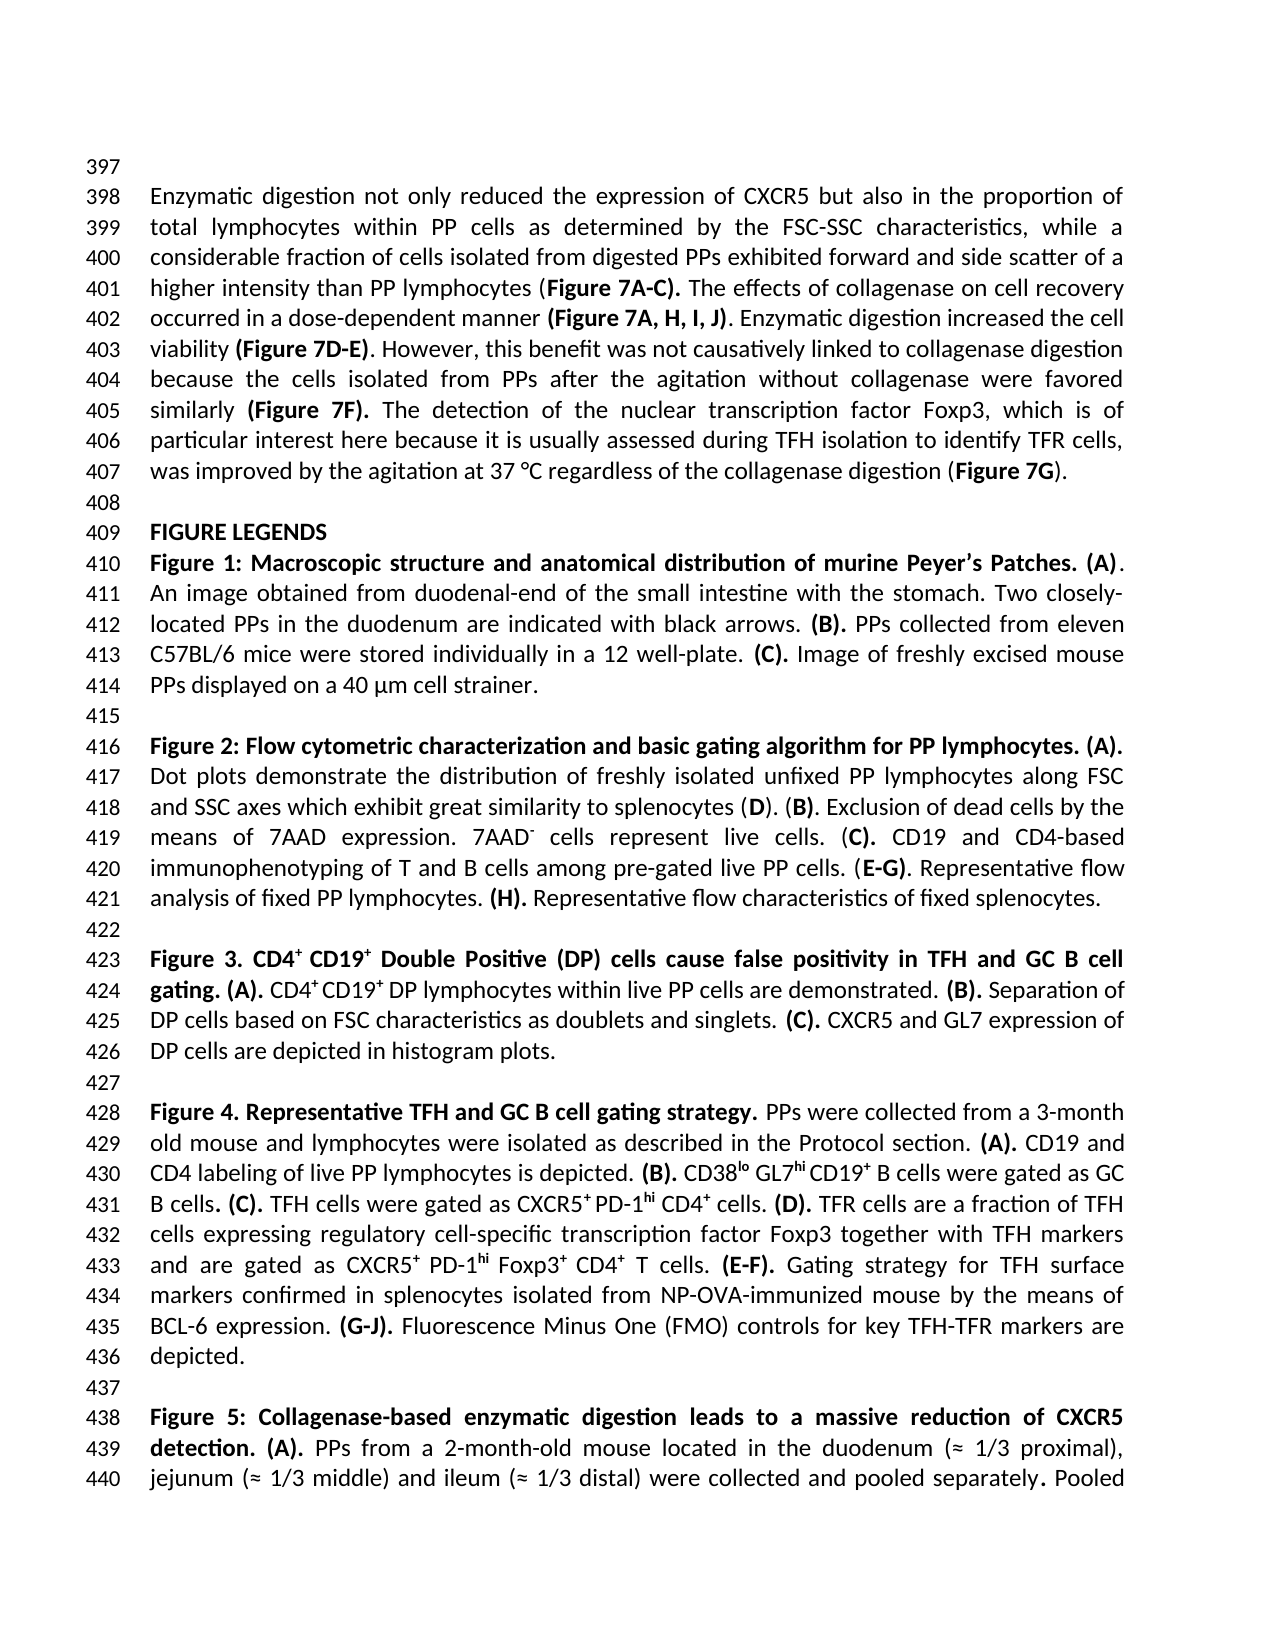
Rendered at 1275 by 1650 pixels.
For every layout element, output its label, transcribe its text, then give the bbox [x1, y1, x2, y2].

text FIGURE LEGENDS [150, 516, 1125, 547]
text Figure 1: Macroscopic structure and anatomical distribution of murine Peyer’s Patches. (A). An image obtained from duodenal-end of the small intestine with the stomach. Two closely-located PPs in the duodenum are indicated with black arrows. (B). PPs collected from eleven C57BL/6 mice were stored individually in a 12 well-plate. (C). Image of freshly excised mouse PPs displayed on a 40 µm cell strainer. [150, 547, 1125, 699]
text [150, 1401, 1125, 1493]
text Figure 2: Flow cytometric characterization and basic gating algorithm for PP lymphocytes. (A). Dot plots demonstrate the distribution of freshly isolated unfixed PP lymphocytes along FSC and SSC axes which exhibit great similarity to splenocytes (D). (B). Exclusion of dead cells by the means of 7AAD expression. 7AAD- cells represent live cells. (C). CD19 and CD4-based immunophenotyping of T and B cells among pre-gated live PP cells. (E-G). Representative flow analysis of fixed PP lymphocytes. (H). Representative flow characteristics of fixed splenocytes. [150, 730, 1125, 913]
text Figure 3. CD4+ CD19+ Double Positive (DP) cells cause false positivity in TFH and GC B cell gating. (A). CD4+ CD19+ DP lymphocytes within live PP cells are demonstrated. (B). Separation of DP cells based on FSC characteristics as doublets and singlets. (C). CXCR5 and GL7 expression of DP cells are depicted in histogram plots. [150, 943, 1125, 1066]
text Enzymatic digestion not only reduced the expression of CXCR5 but also in the proportion of total lymphocytes within PP cells as determined by the FSC-SSC characteristics, while a considerable fraction of cells isolated from digested PPs exhibited forward and side scatter of a higher intensity than PP lymphocytes (Figure 7A-C). The effects of collagenase on cell recovery occurred in a dose-dependent manner (Figure 7A, H, I, J). Enzymatic digestion increased the cell viability (Figure 7D-E). However, this benefit was not causatively linked to collagenase digestion because the cells isolated from PPs after the agitation without collagenase were favored similarly (Figure 7F). The detection of the nuclear transcription factor Foxp3, which is of particular interest here because it is usually assessed during TFH isolation to identify TFR cells, was improved by the agitation at 37 °C regardless of the collagenase digestion (Figure 7G). [150, 181, 1125, 486]
text Figure 4. Representative TFH and GC B cell gating strategy. PPs were collected from a 3-month old mouse and lymphocytes were isolated as described in the Protocol section. (A). CD19 and CD4 labeling of live PP lymphocytes is depicted. (B). CD38lo GL7hi CD19+ B cells were gated as GC B cells. (C). TFH cells were gated as CXCR5+ PD-1hi CD4+ cells. (D). TFR cells are a fraction of TFH cells expressing regulatory cell-specific transcription factor Foxp3 together with TFH markers and are gated as CXCR5+ PD-1hi Foxp3+ CD4+ T cells. (E-F). Gating strategy for TFH surface markers confirmed in splenocytes isolated from NP-OVA-immunized mouse by the means of BCL-6 expression. (G-J). Fluorescence Minus One (FMO) controls for key TFH-TFR markers are depicted. [150, 1096, 1125, 1371]
